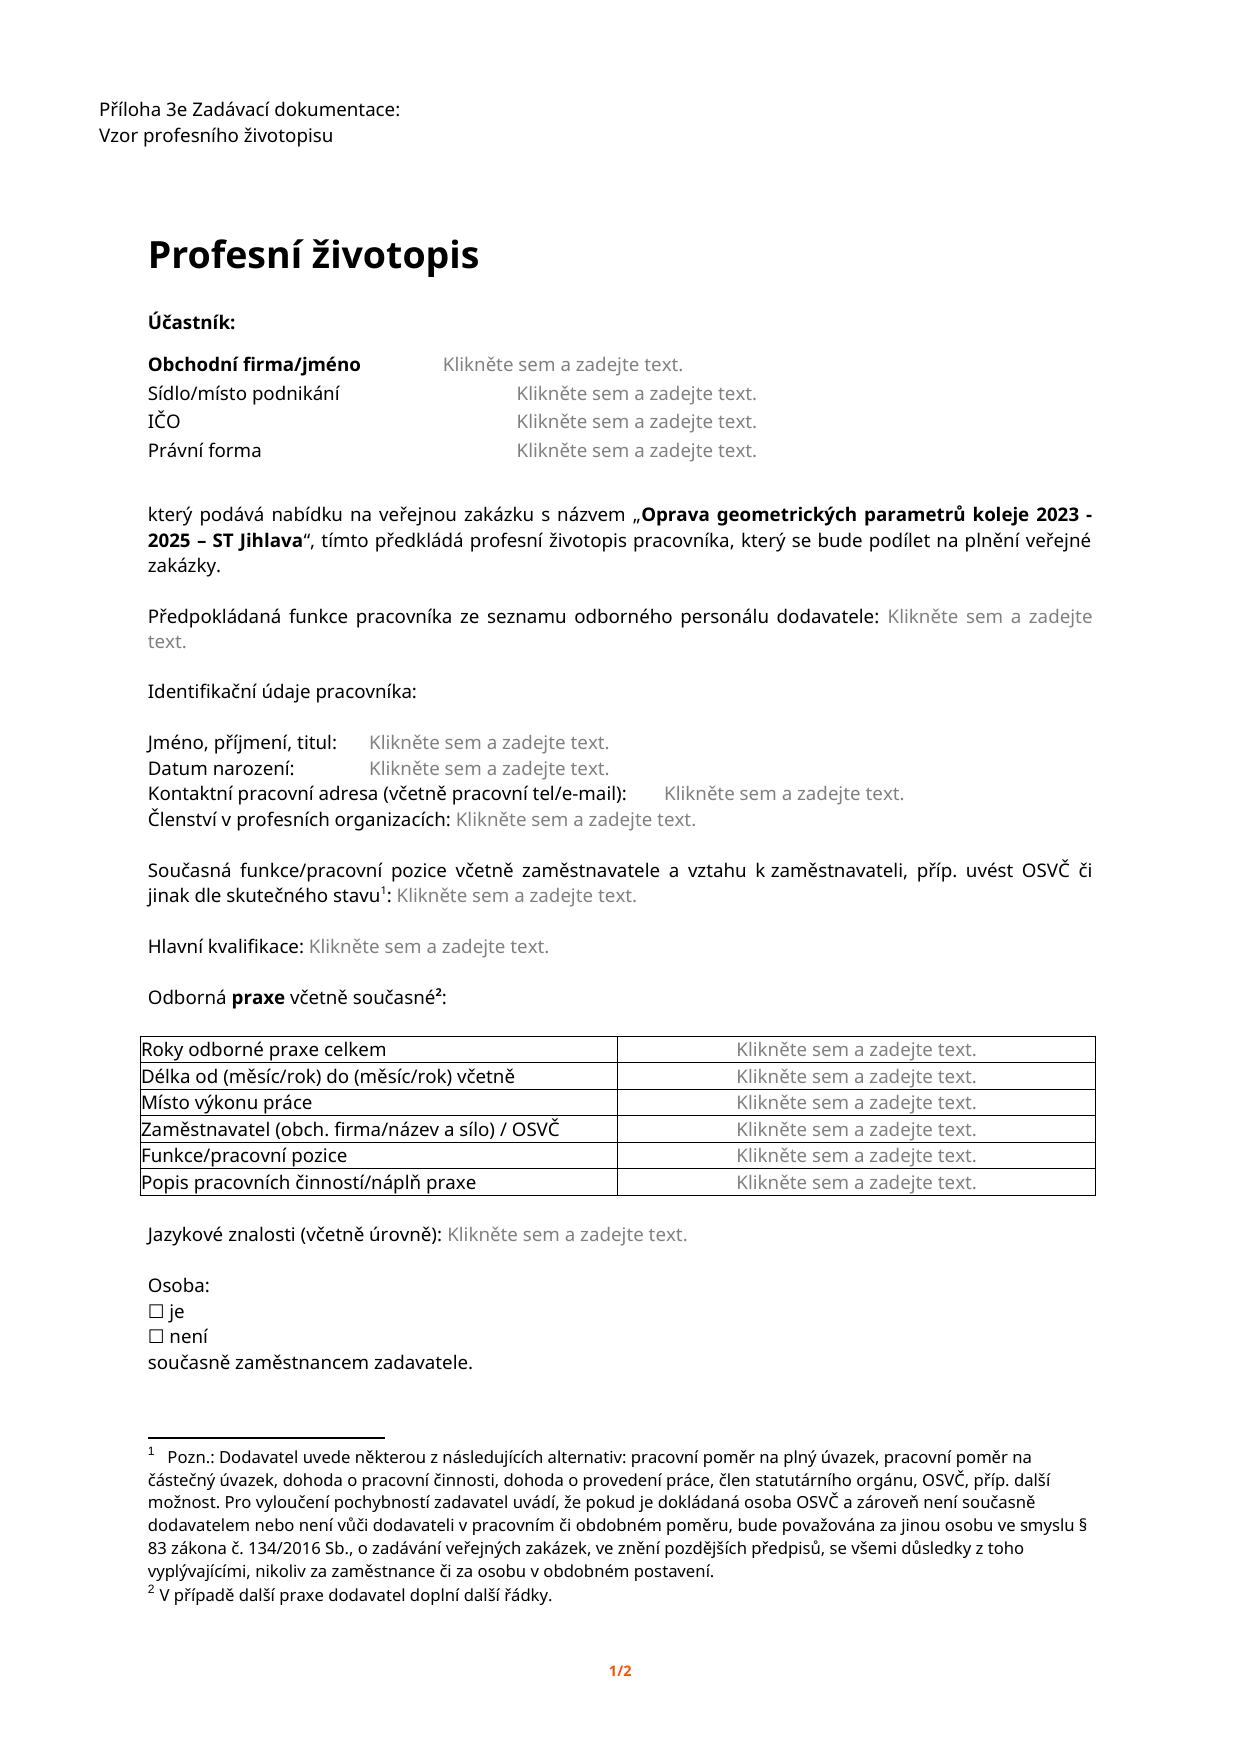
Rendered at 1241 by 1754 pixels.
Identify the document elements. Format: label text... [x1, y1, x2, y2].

table_cell [618, 1090, 1095, 1115]
text je [148, 1298, 1093, 1323]
text Jazykové znalosti (včetně úrovně): [148, 1221, 1093, 1247]
text který podává nabídku na veřejnou zakázku s názvem „Oprava geometrických parametrů koleje 2023 -2025 – ST Jihlava“, tímto předkládá profesní životopis pracovníka, který se bude podílet na plnění veřejné zakázky. [148, 502, 1093, 578]
text Kontaktní pracovní adresa (včetně pracovní tel/e-mail): [148, 780, 1093, 806]
text Obchodní firma/jméno [148, 348, 1093, 377]
text Účastník: [148, 304, 1093, 335]
table_header [618, 1037, 1095, 1062]
text Současná funkce/pracovní pozice včetně zaměstnavatele a vztahu k zaměstnavateli, příp. uvést OSVČ či jinak dle skutečného stavu: [148, 857, 1093, 908]
table_cell Popis pracovních činností/náplň praxe [141, 1169, 617, 1195]
table_cell [618, 1169, 1095, 1195]
table_cell [618, 1116, 1095, 1142]
table_header Roky odborné praxe celkem [141, 1037, 617, 1062]
text Členství v profesních organizacích: [148, 806, 1093, 831]
text Jméno, příjmení, titul: [148, 729, 1093, 755]
text není [148, 1323, 1093, 1349]
text Předpokládaná funkce pracovníka ze seznamu odborného personálu dodavatele: [148, 603, 1093, 653]
table_cell [618, 1063, 1095, 1089]
text Hlavní kvalifikace: [148, 933, 1093, 959]
text současně zaměstnancem zadavatele. [148, 1349, 1093, 1374]
table_cell Délka od (měsíc/rok) do (měsíc/rok) včetně [141, 1063, 617, 1089]
text Datum narození: [148, 755, 1093, 780]
table_cell Zaměstnavatel (obch. firma/název a sílo) / OSVČ [141, 1116, 617, 1142]
table_cell Místo výkonu práce [141, 1090, 617, 1115]
text Odborná praxe včetně současné: [148, 984, 1093, 1010]
text Identifikační údaje pracovníka: [148, 678, 1093, 704]
text Osoba: [148, 1272, 1093, 1298]
table_cell Funkce/pracovní pozice [141, 1143, 617, 1168]
text IČO [148, 406, 1093, 435]
title Profesní životopis [148, 228, 1093, 279]
text Sídlo/místo podnikání [148, 377, 1093, 406]
text Právní forma [148, 435, 1093, 464]
table_cell [618, 1143, 1095, 1168]
